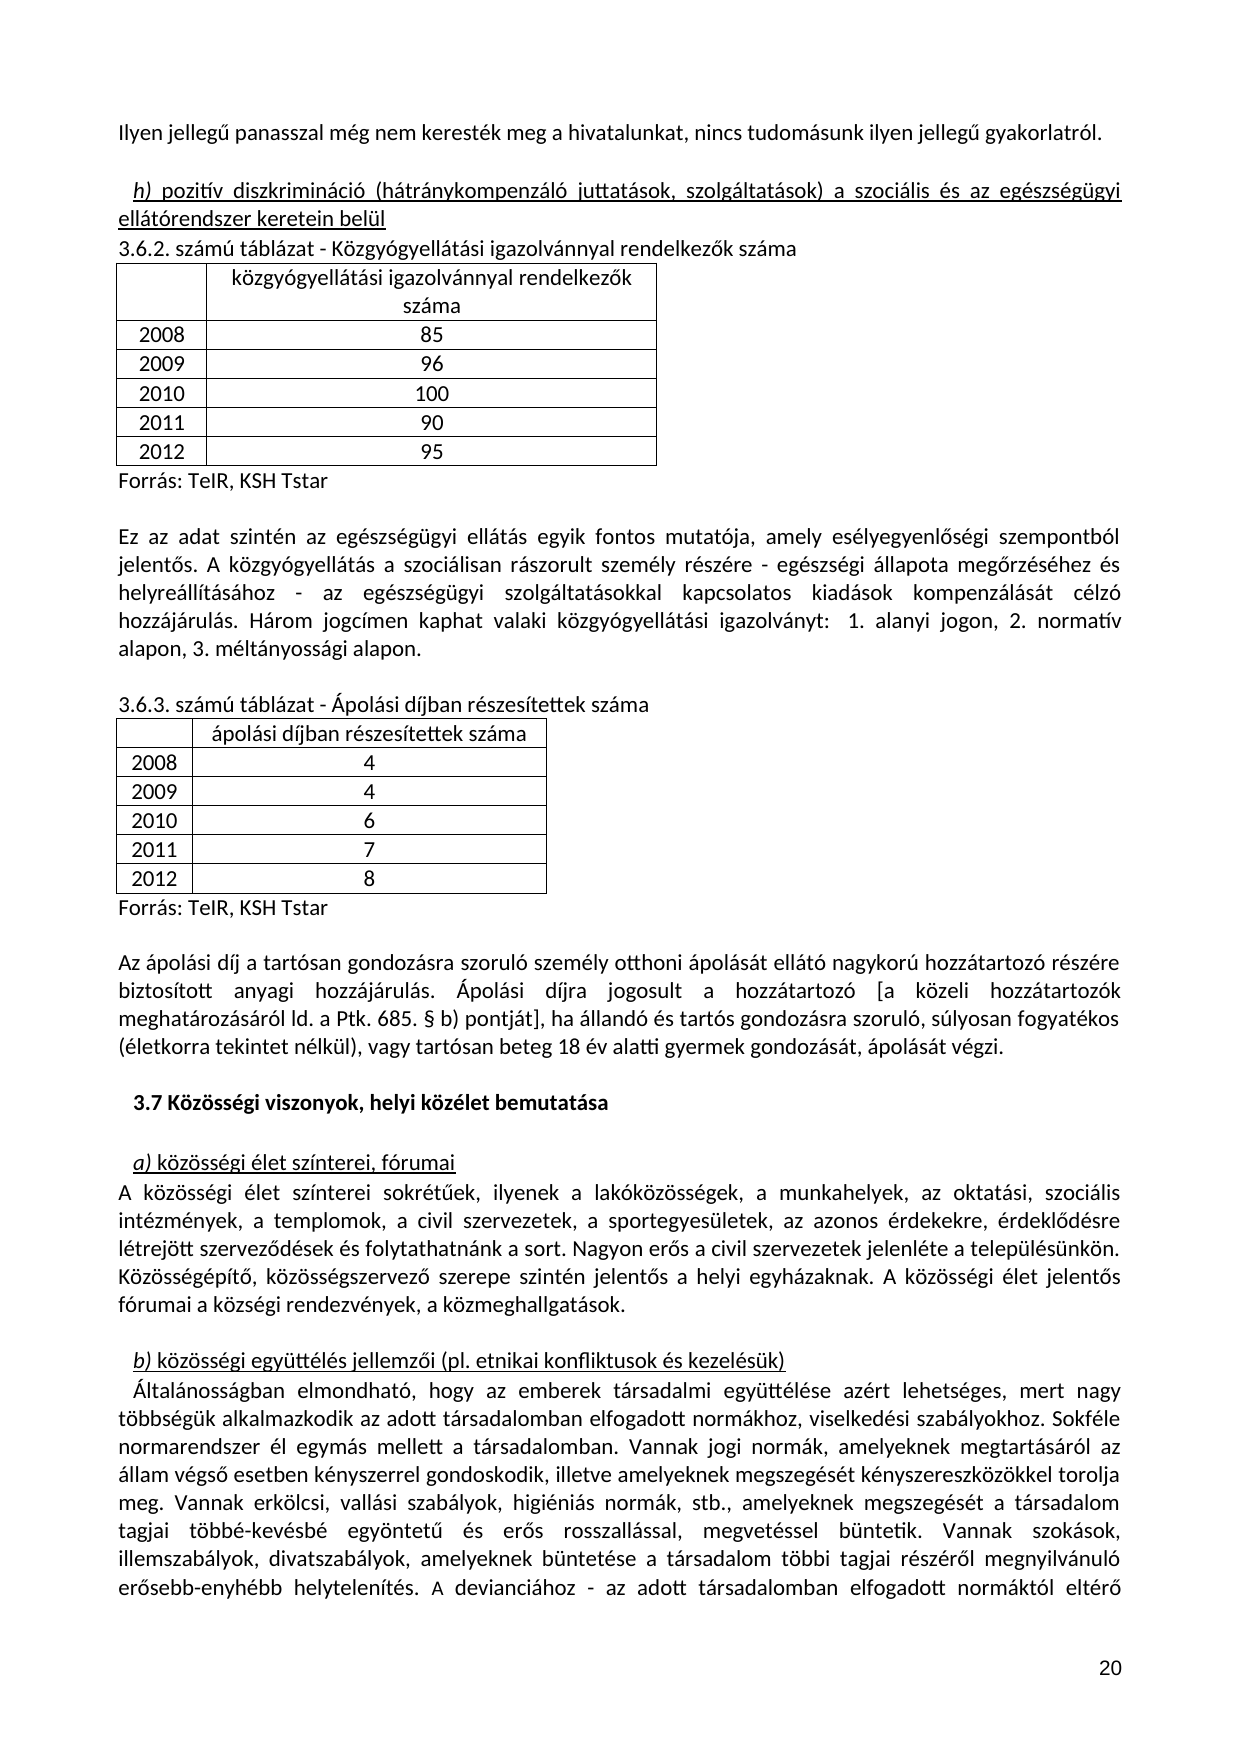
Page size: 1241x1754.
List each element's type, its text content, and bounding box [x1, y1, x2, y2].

table_header [117, 719, 192, 747]
table_cell 90 [207, 408, 656, 436]
text Az ápolási díj a tartósan gondozásra szoruló személy otthoni ápolását ellátó nagykorú hozzátartozó részére biztosított anyagi hozzájárulás. Ápolási díjra jogosult a hozzátartozó [a közeli hozzátartozók meghatározásáról ld. a Ptk. 685. § b) pontját], ha állandó és tartós gondozásra szoruló, súlyosan fogyatékos (életkorra tekintet nélkül), vagy tartósan beteg 18 év alatti gyermek gondozását, ápolását végzi. [118, 948, 1122, 1060]
text 3.7 Közösségi viszonyok, helyi közélet bemutatása [118, 1088, 1122, 1116]
table_header [117, 264, 206, 319]
text Forrás: TeIR, KSH Tstar [118, 893, 1122, 921]
text h) pozitív diszkrimináció (hátránykompenzáló juttatások, szolgáltatások) a szociális és az egészségügyi ellátórendszer keretein belül [118, 176, 1122, 232]
table_cell 2012 [117, 437, 206, 465]
table_header közgyógyellátási igazolvánnyal rendelkezők száma [207, 264, 656, 319]
table_cell 2009 [117, 350, 206, 378]
table_cell 6 [193, 806, 546, 834]
table_cell 4 [193, 748, 546, 776]
table_cell 2008 [117, 748, 192, 776]
text 3.6.3. számú táblázat - Ápolási díjban részesítettek száma [118, 690, 1122, 718]
table_cell 2010 [117, 379, 206, 407]
table_cell 95 [207, 437, 656, 465]
table_cell 4 [193, 777, 546, 805]
text a) közösségi élet színterei, fórumai [118, 1148, 1122, 1176]
table_cell 2009 [117, 777, 192, 805]
text Ez az adat szintén az egészségügyi ellátás egyik fontos mutatója, amely esélyegyenlőségi szempontból jelentős. A közgyógyellátás a szociálisan rászorult személy részére - egészségi állapota megőrzéséhez és helyreállításához - az egészségügyi szolgáltatásokkal kapcsolatos kiadások kompenzálását célzó hozzájárulás. Három jogcímen kaphat valaki közgyógyellátási igazolványt: 1. alanyi jogon, 2. normatív alapon, 3. méltányossági alapon. [118, 522, 1122, 662]
text 3.6.2. számú táblázat - Közgyógyellátási igazolvánnyal rendelkezők száma [118, 234, 1122, 262]
table_cell 85 [207, 321, 656, 348]
text Ilyen jellegű panasszal még nem keresték meg a hivatalunkat, nincs tudomásunk ilyen jellegű gyakorlatról. [118, 118, 1122, 146]
table_cell 100 [207, 379, 656, 407]
table_cell 2010 [117, 806, 192, 834]
text b) közösségi együttélés jellemzői (pl. etnikai konfliktusok és kezelésük) [118, 1346, 1122, 1374]
table_cell 2011 [117, 835, 192, 863]
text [118, 1376, 1122, 1601]
table_cell 96 [207, 350, 656, 378]
table_cell 8 [193, 864, 546, 892]
table_cell 7 [193, 835, 546, 863]
table_cell 2011 [117, 408, 206, 436]
text Forrás: TeIR, KSH Tstar [118, 466, 1122, 494]
table_cell 2012 [117, 864, 192, 892]
text A közösségi élet színterei sokrétűek, ilyenek a lakóközösségek, a munkahelyek, az oktatási, szociális intézmények, a templomok, a civil szervezetek, a sportegyesületek, az azonos érdekekre, érdeklődésre létrejött szerveződések és folytathatnánk a sort. Nagyon erős a civil szervezetek jelenléte a településünkön. Közösségépítő, közösségszervező szerepe szintén jelentős a helyi egyházaknak. A közösségi élet jelentős fórumai a községi rendezvények, a közmeghallgatások. [118, 1178, 1122, 1318]
table_header ápolási díjban részesítettek száma [193, 719, 546, 747]
table_cell 2008 [117, 321, 206, 348]
